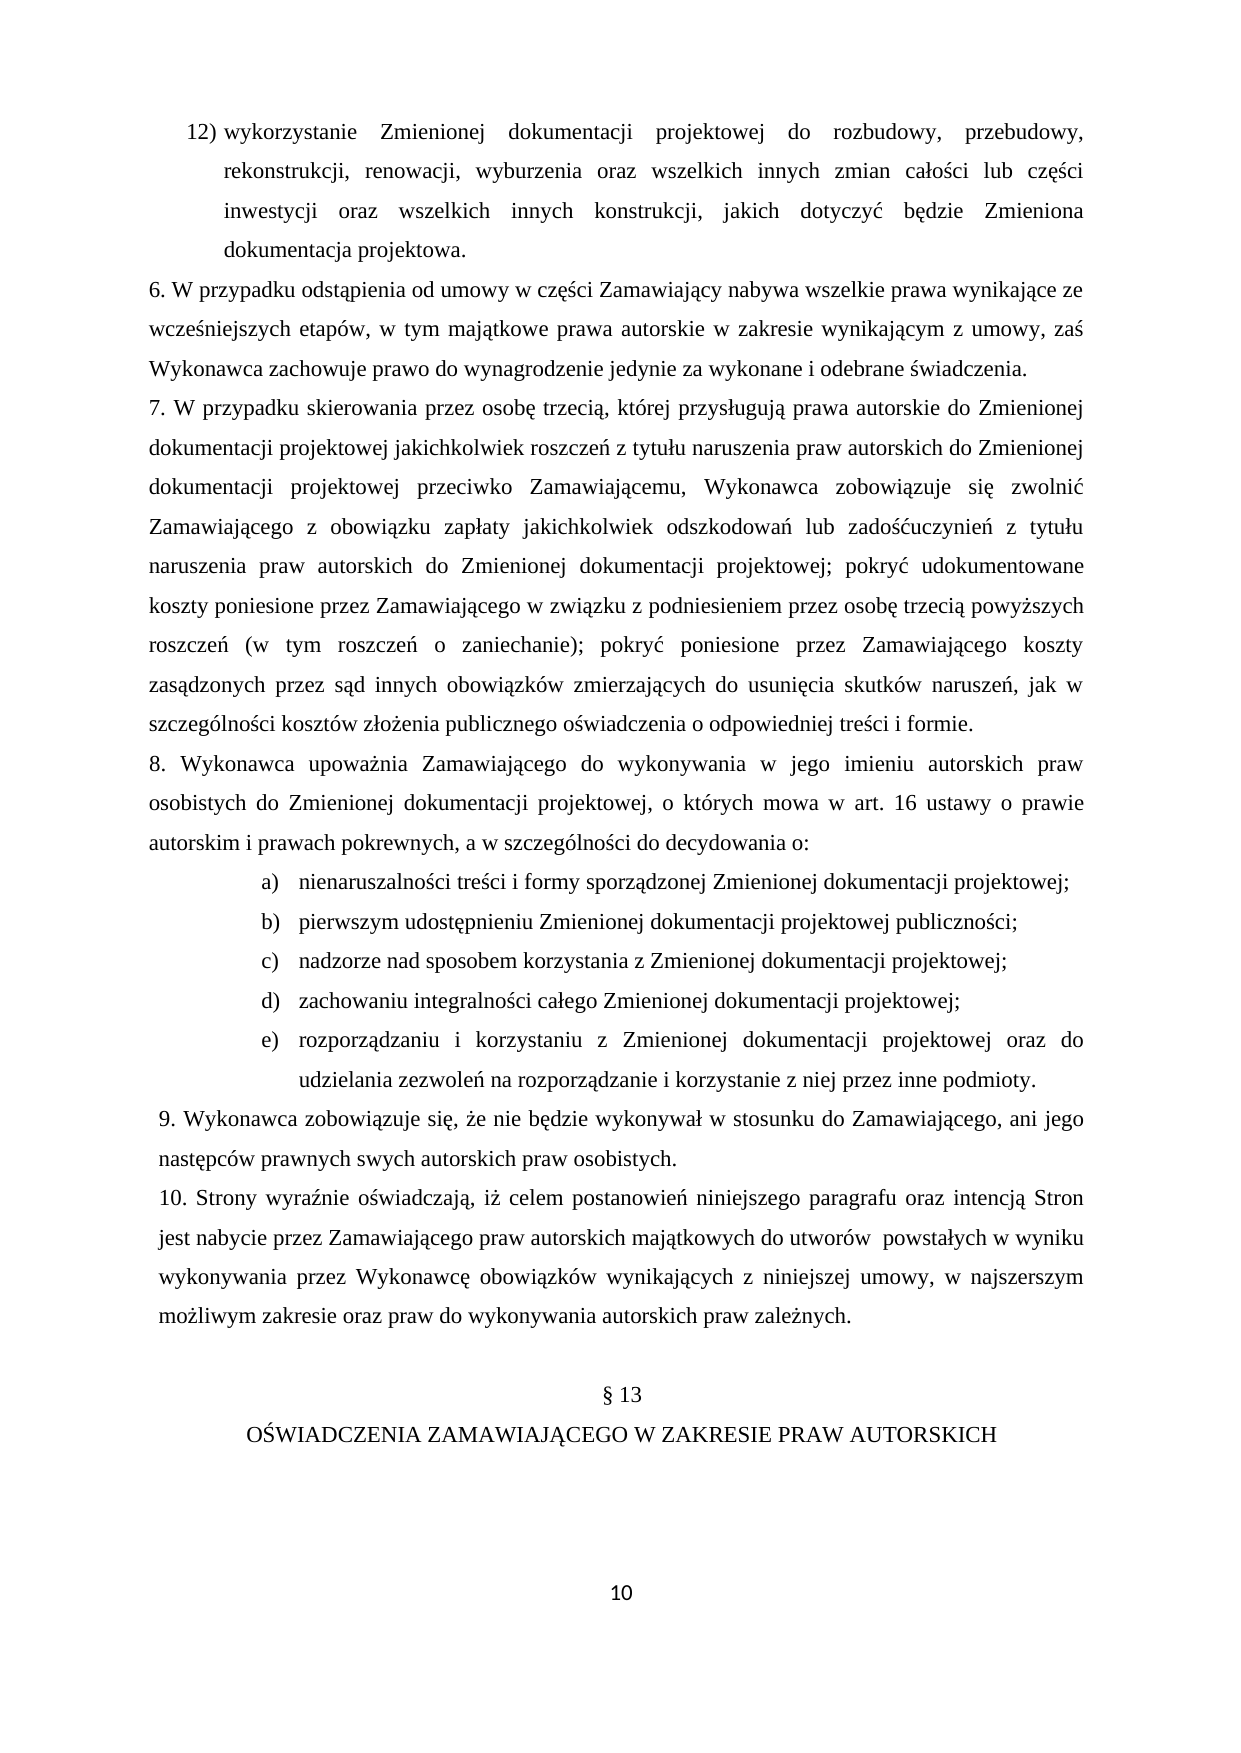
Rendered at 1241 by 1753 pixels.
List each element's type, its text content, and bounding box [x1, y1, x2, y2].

text 9. Wykonawca zobowiązuje się, że nie będzie wykonywał w stosunku do Zamawiającego, ani jego następców prawnych swych autorskich praw osobistych. [158, 1105, 1085, 1171]
text 10. Strony wyraźnie oświadczają, iż celem postanowień niniejszego paragrafu oraz intencją Stron jest nabycie przez Zamawiającego praw autorskich majątkowych do utworów powstałych w wyniku wykonywania przez Wykonawcę obowiązków wynikających z niniejszej umowy, w najszerszym możliwym zakresie oraz praw do wykonywania autorskich praw zależnych. [158, 1184, 1085, 1329]
text OŚWIADCZENIA ZAMAWIAJĄCEGO W ZAKRESIE PRAW AUTORSKICH [158, 1421, 1085, 1447]
list rozporządzaniu i korzystaniu z Zmienionej dokumentacji projektowej oraz do udzielania zezwoleń na rozporządzanie i korzystanie z niej przez inne podmioty. [261, 1026, 1085, 1092]
list nadzorze nad sposobem korzystania z Zmienionej dokumentacji projektowej; [261, 947, 1085, 973]
list zachowaniu integralności całego Zmienionej dokumentacji projektowej; [261, 987, 1085, 1013]
text 6. W przypadku odstąpienia od umowy w części Zamawiający nabywa wszelkie prawa wynikające ze wcześniejszych etapów, w tym majątkowe prawa autorskie w zakresie wynikającym z umowy, zaś Wykonawca zachowuje prawo do wynagrodzenie jedynie za wykonane i odebrane świadczenia. [148, 276, 1085, 381]
list nienaruszalności treści i formy sporządzonej Zmienionej dokumentacji projektowej; [261, 868, 1085, 894]
text 8. Wykonawca upoważnia Zamawiającego do wykonywania w jego imieniu autorskich praw osobistych do Zmienionej dokumentacji projektowej, o których mowa w art. 16 ustawy o prawie autorskim i prawach pokrewnych, a w szczególności do decydowania o: [148, 750, 1085, 855]
text § 13 [158, 1381, 1085, 1408]
list wykorzystanie Zmienionej dokumentacji projektowej do rozbudowy, przebudowy, rekonstrukcji, renowacji, wyburzenia oraz wszelkich innych zmian całości lub części inwestycji oraz wszelkich innych konstrukcji, jakich dotyczyć będzie Zmieniona dokumentacja projektowa. [186, 118, 1085, 263]
text 7. W przypadku skierowania przez osobę trzecią, której przysługują prawa autorskie do Zmienionej dokumentacji projektowej jakichkolwiek roszczeń z tytułu naruszenia praw autorskich do Zmienionej dokumentacji projektowej przeciwko Zamawiającemu, Wykonawca zobowiązuje się zwolnić Zamawiającego z obowiązku zapłaty jakichkolwiek odszkodowań lub zadośćuczynień z tytułu naruszenia praw autorskich do Zmienionej dokumentacji projektowej; pokryć udokumentowane koszty poniesione przez Zamawiającego w związku z podniesieniem przez osobę trzecią powyższych roszczeń (w tym roszczeń o zaniechanie); pokryć poniesione przez Zamawiającego koszty zasądzonych przez sąd innych obowiązków zmierzających do usunięcia skutków naruszeń, jak w szczególności kosztów złożenia publicznego oświadczenia o odpowiedniej treści i formie. [148, 394, 1085, 737]
list pierwszym udostępnieniu Zmienionej dokumentacji projektowej publiczności; [261, 908, 1085, 934]
